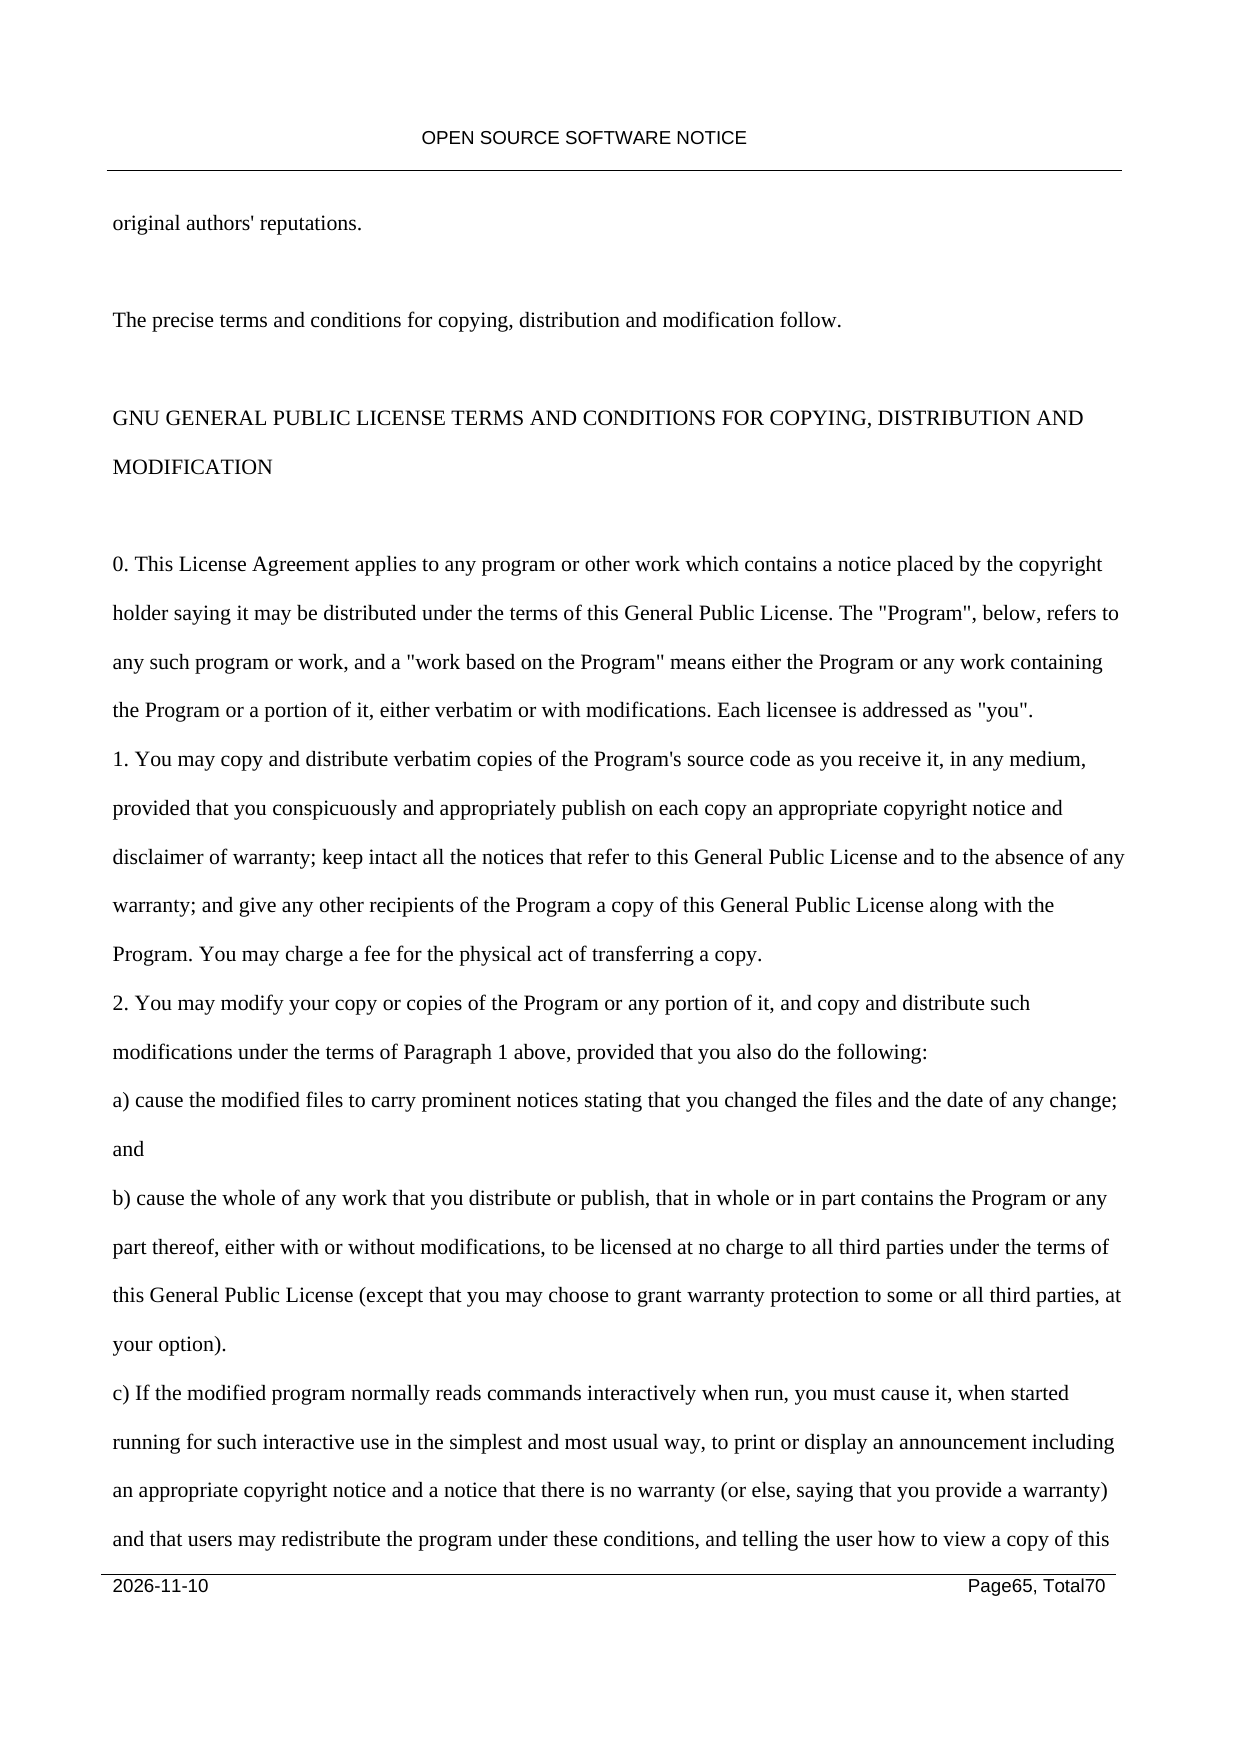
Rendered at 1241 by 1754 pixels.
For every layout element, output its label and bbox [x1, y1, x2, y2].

text [112, 206, 1128, 1555]
